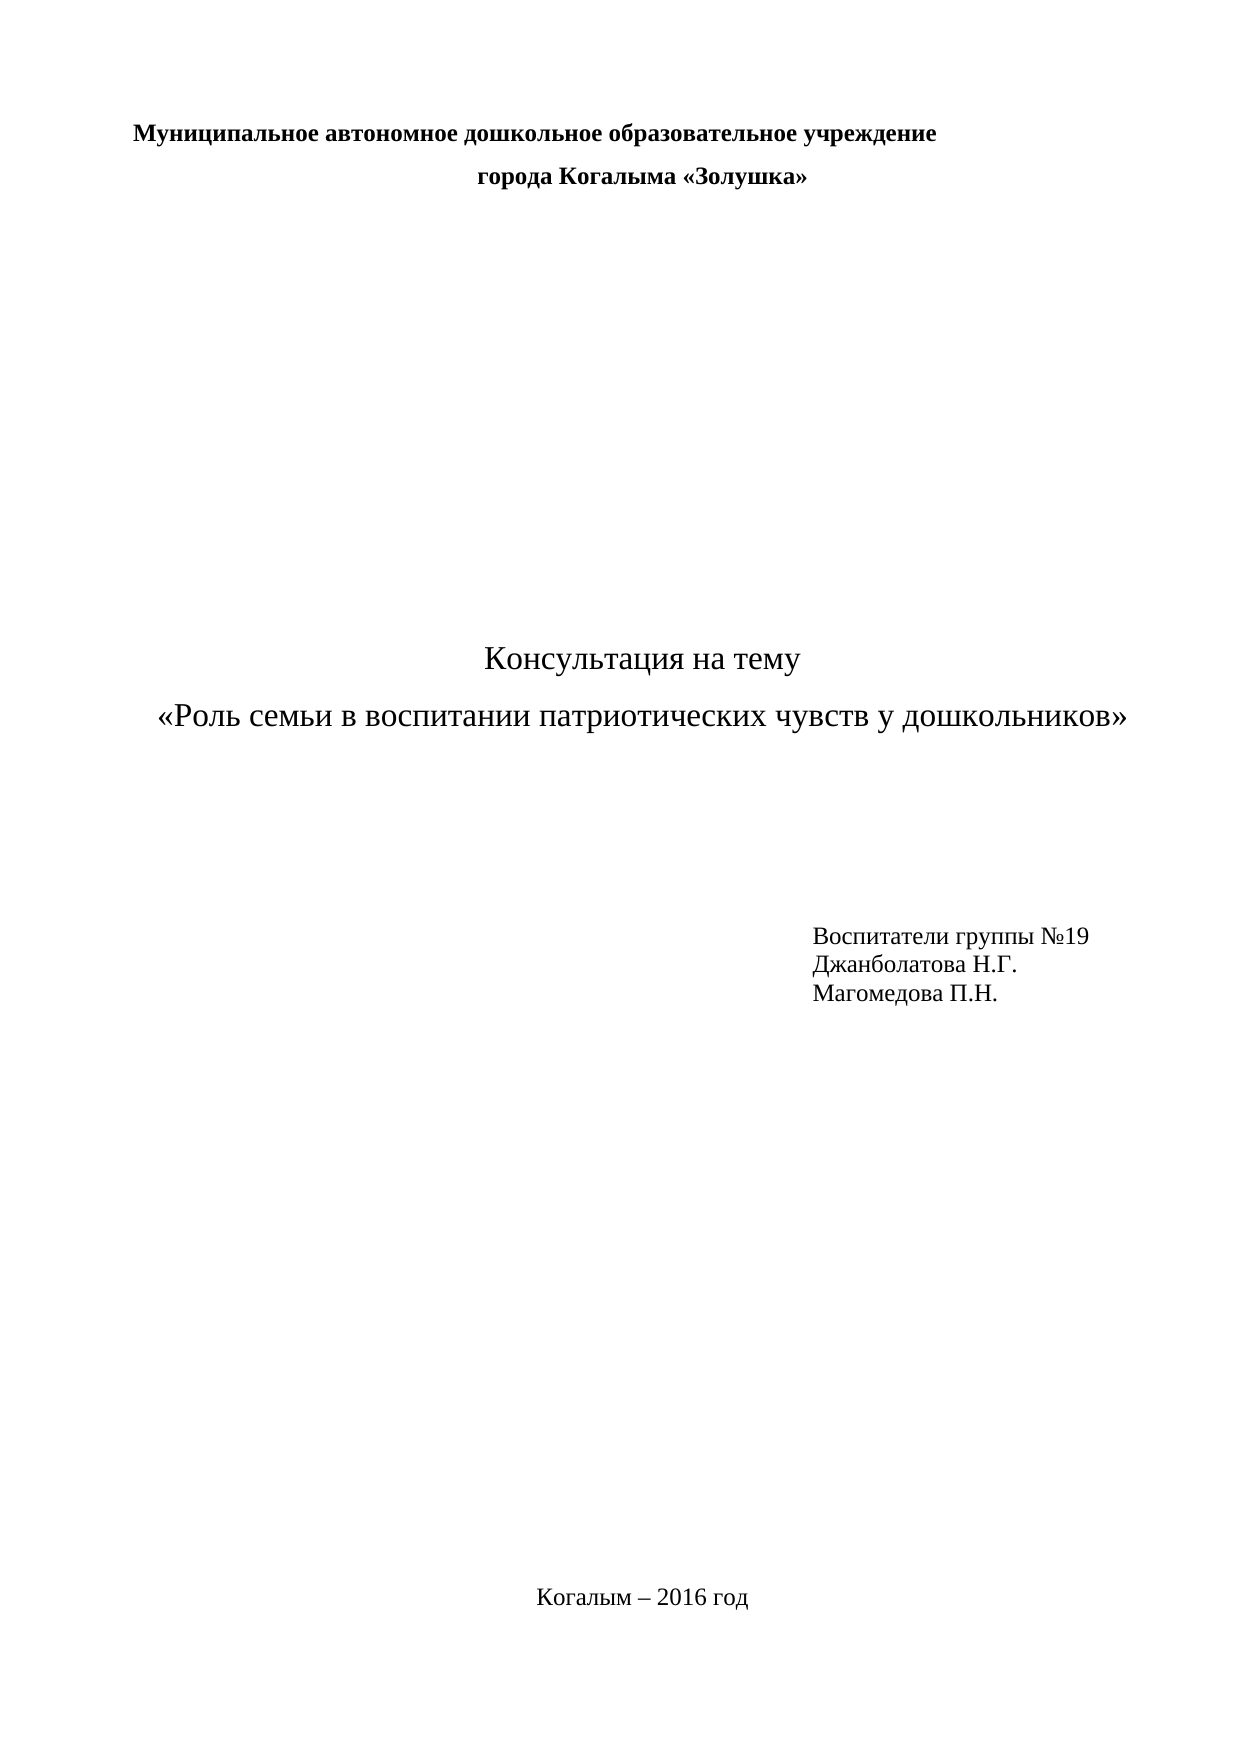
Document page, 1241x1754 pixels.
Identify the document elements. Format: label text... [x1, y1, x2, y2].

text Консультация на тему [133, 638, 1152, 676]
text «Роль семьи в воспитании патриотических чувств у дошкольников» [133, 696, 1152, 734]
text Джанболатова Н.Г. [133, 949, 1152, 978]
text города Когалыма «Золушка» [133, 161, 1152, 190]
text Магомедова П.Н. [133, 978, 1152, 1007]
text Воспитатели группы №19 [133, 921, 1152, 949]
text Когалым – 2016 год [133, 1582, 1152, 1611]
text Муниципальное автономное дошкольное образовательное учреждение [133, 118, 1152, 147]
